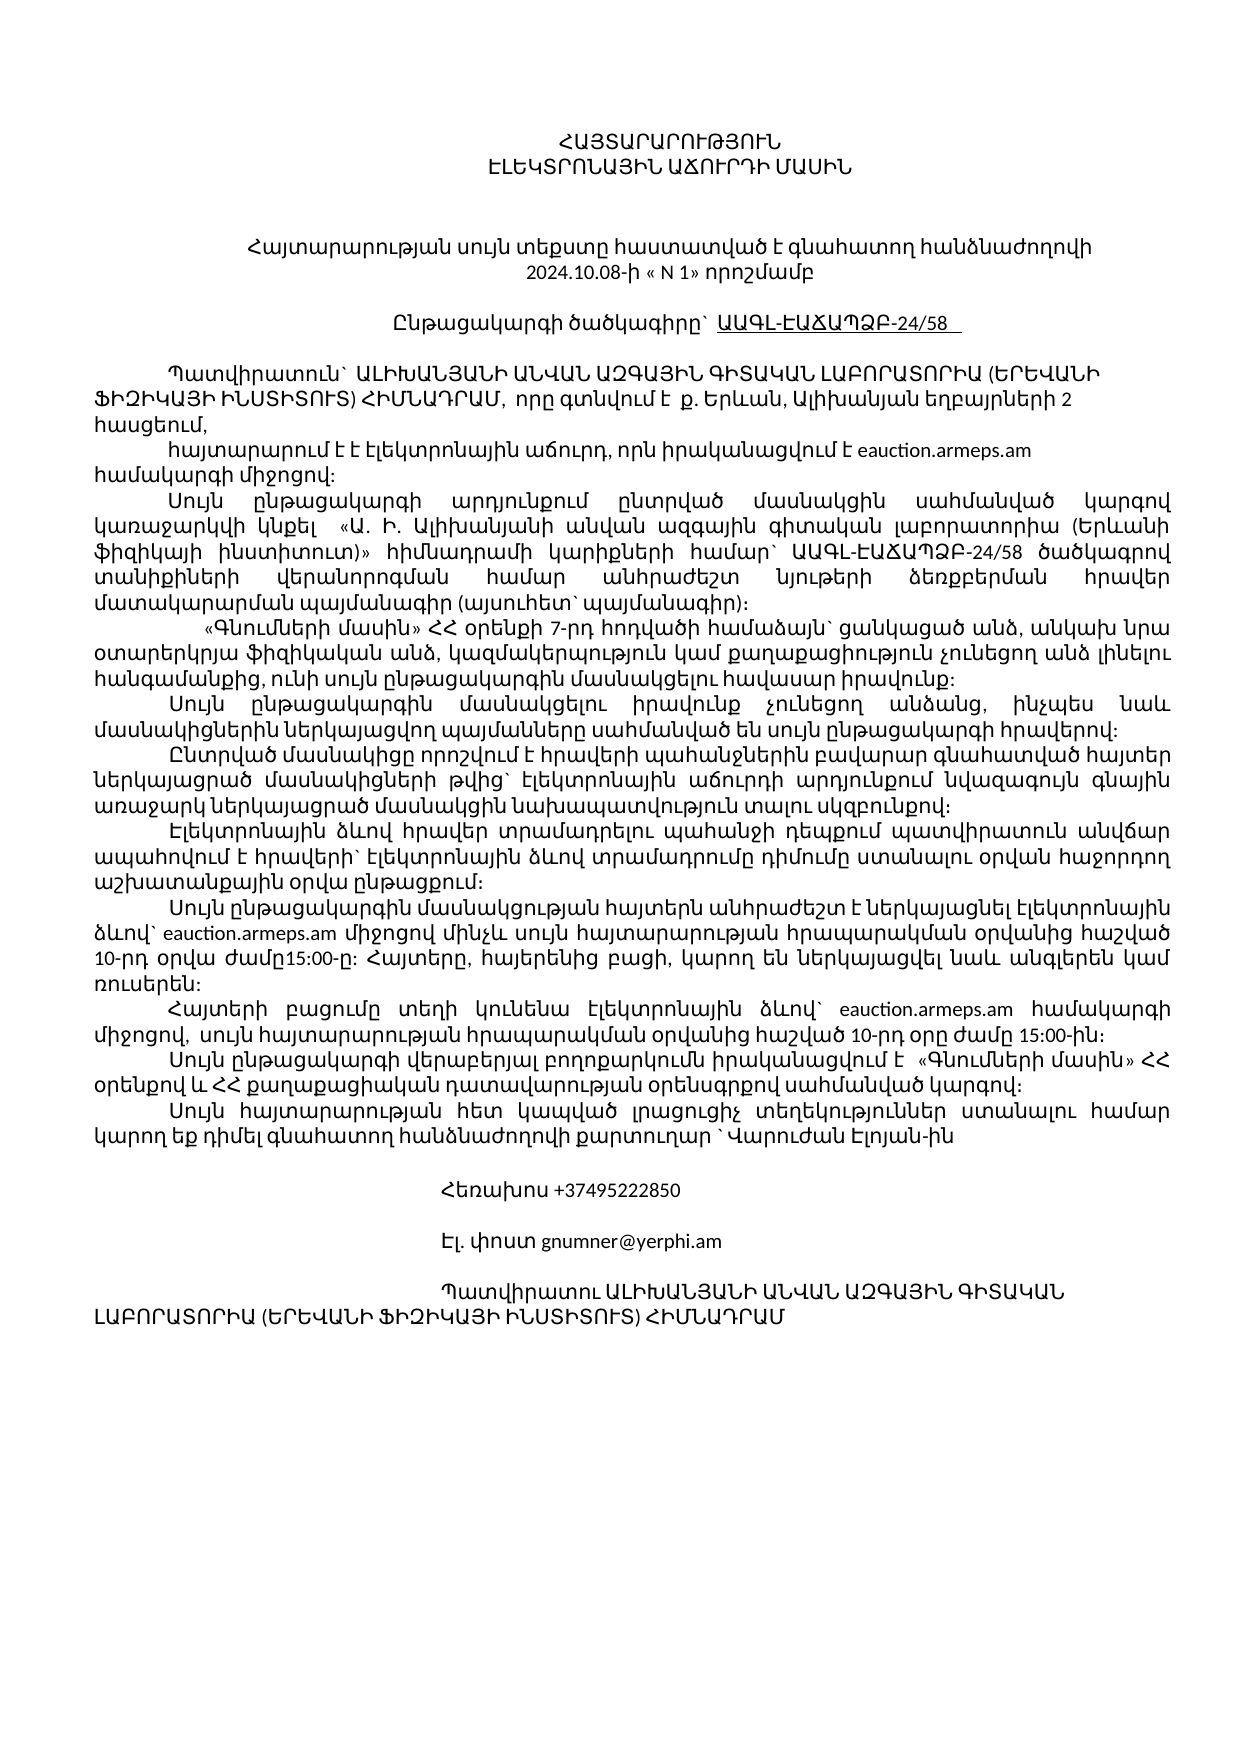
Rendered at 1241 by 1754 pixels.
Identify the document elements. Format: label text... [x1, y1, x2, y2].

text Ընթացակարգի ծածկագիրը` ԱԱԳԼ-ԷԱՃԱՊՁԲ-24/58 [94, 310, 1171, 336]
text Սույն ընթացակարգի արդյունքում ընտրված մասնակցին սահմանված կարգով կառաջարկվի կնքել «Ա. Ի. Ալիխանյանի անվան ազգային գիտական լաբորատորիա (Երևանի ֆիզիկայի ինստիտուտ)» հիմնադրամի կարիքների համար` ԱԱԳԼ-ԷԱՃԱՊՁԲ-24/58 ծածկագրով տանիքիների վերանորոգման համար անհրաժեշտ նյութերի ձեռքբերման հրավեր մատակարարման պայմանագիր (այսուհետ` պայմանագիր)։ [94, 488, 1171, 615]
text Պատվիրատու ԱԼԻԽԱՆՅԱՆԻ ԱՆՎԱՆ ԱԶԳԱՅԻՆ ԳԻՏԱԿԱՆ ԼԱԲՈՐԱՏՈՐԻԱ (ԵՐԵՎԱՆԻ ՖԻԶԻԿԱՅԻ ԻՆՍՏԻՏՈՒՏ) ՀԻՄՆԱԴՐԱՄ [94, 1279, 1171, 1330]
text Հեռախոս +37495222850 [94, 1177, 1171, 1203]
text Սույն ընթացակարգին մասնակցության հայտերն անհրաժեշտ է ներկայացնել էլեկտրոնային ձևով` eauction.armeps.am միջոցով մինչև սույն հայտարարության հրապարակման օրվանից հաշված 10-րդ օրվա ժամը15:00-ը: Հայտերը, հայերենից բացի, կարող են ներկայացվել նաև անգլերեն կամ ռուսերեն: [94, 895, 1171, 996]
text Պատվիրատուն` ԱԼԻԽԱՆՅԱՆԻ ԱՆՎԱՆ ԱԶԳԱՅԻՆ ԳԻՏԱԿԱՆ ԼԱԲՈՐԱՏՈՐԻԱ (ԵՐԵՎԱՆԻ ՖԻԶԻԿԱՅԻ ԻՆՍՏԻՏՈՒՏ) ՀԻՄՆԱԴՐԱՄ, որը գտնվում է ք. Երևան, Ալիխանյան եղբայրների 2 հասցեում, [94, 361, 1171, 437]
text «Գնումների մասին» ՀՀ օրենքի 7-րդ հոդվածի համաձայն` ցանկացած անձ, անկախ նրա օտարերկրյա ֆիզիկական անձ, կազմակերպություն կամ քաղաքացիություն չունեցող անձ լինելու հանգամանքից, ունի սույն ընթացակարգին մասնակցելու հավասար իրավունք: [94, 615, 1171, 691]
text Ընտրված մասնակիցը որոշվում է հրավերի պահանջներին բավարար գնահատված հայտեր ներկայացրած մասնակիցների թվից` էլեկտրոնային աճուրդի արդյունքում նվազագույն գնային առաջարկ ներկայացրած մասնակցին նախապատվություն տալու սկզբունքով։ [94, 742, 1171, 818]
text Էլ. փոստ gnumner@yerphi.am [94, 1228, 1171, 1253]
text ՀԱՅՏԱՐԱՐՈՒԹՅՈՒՆ [94, 129, 1171, 154]
text Սույն ընթացակարգի վերաբերյալ բողոքարկումն իրականացվում է «Գնումների մասին» ՀՀ օրենքով և ՀՀ քաղաքացիական դատավարության օրենսգրքով սահմանված կարգով։ [94, 1047, 1171, 1098]
text Սույն հայտարարության հետ կապված լրացուցիչ տեղեկություններ ստանալու համար կարող եք դիմել գնահատող հանձնաժողովի քարտուղար ` Վարուժան Էլոյան-ին [94, 1098, 1171, 1149]
text ԷԼԵԿՏՐՈՆԱՅԻՆ ԱՃՈՒՐԴԻ ՄԱՍԻՆ [94, 154, 1171, 180]
text 2024.10.08 -ի « N 1» որոշմամբ [94, 259, 1171, 285]
text Էլեկտրոնային ձևով հրավեր տրամադրելու պահանջի դեպքում պատվիրատուն անվճար ապահովում է հրավերի` էլեկտրոնային ձևով տրամադրումը դիմումը ստանալու օրվան հաջորդող աշխատանքային օրվա ընթացքում։ [94, 818, 1171, 895]
text Հայտերի բացումը տեղի կունենա էլեկտրոնային ձևով` eauction.armeps.am համակարգի միջոցով, սույն հայտարարության հրապարակման օրվանից հաշված 10-րդ օրը ժամը 15:00-ին։ [94, 996, 1171, 1047]
text Սույն ընթացակարգին մասնակցելու իրավունք չունեցող անձանց, ինչպես նաև մասնակիցներին ներկայացվող պայմանները սահմանված են սույն ընթացակարգի հրավերով: [94, 691, 1171, 742]
text Հայտարարության սույն տեքստը հաստատված է գնահատող հանձնաժողովի [94, 234, 1171, 259]
text հայտարարում է է էլեկտրոնային աճուրդ, որն իրականացվում է eauction.armeps.am համակարգի միջոցով: [94, 437, 1171, 488]
